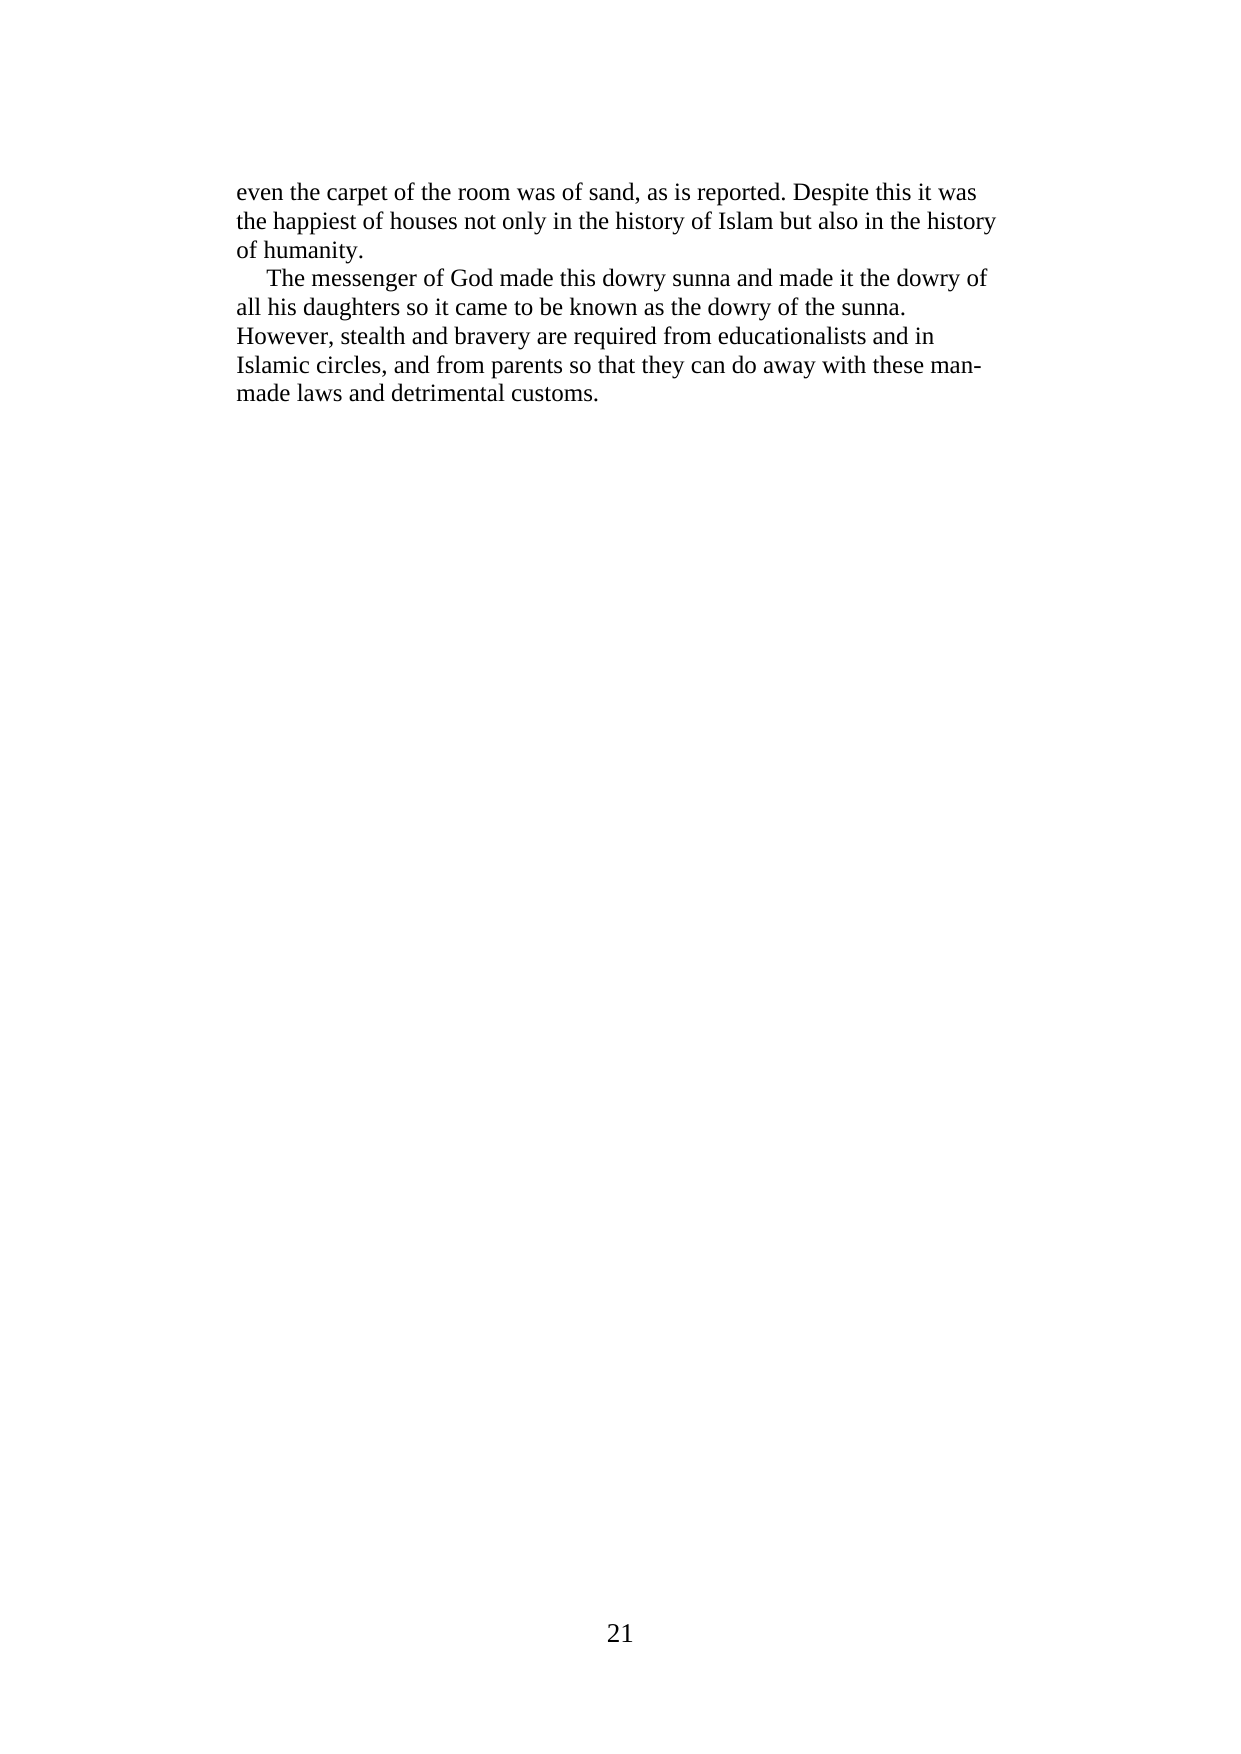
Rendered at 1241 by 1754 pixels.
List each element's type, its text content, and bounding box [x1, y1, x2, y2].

text The messenger of God made this dowry sunna and made it the dowry of all his daughters so it came to be known as the dowry of the sunna. However, stealth and bravery are required from educationalists and in Islamic circles, and from parents so that they can do away with these man-made laws and detrimental customs. [236, 263, 1004, 407]
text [236, 177, 1004, 263]
